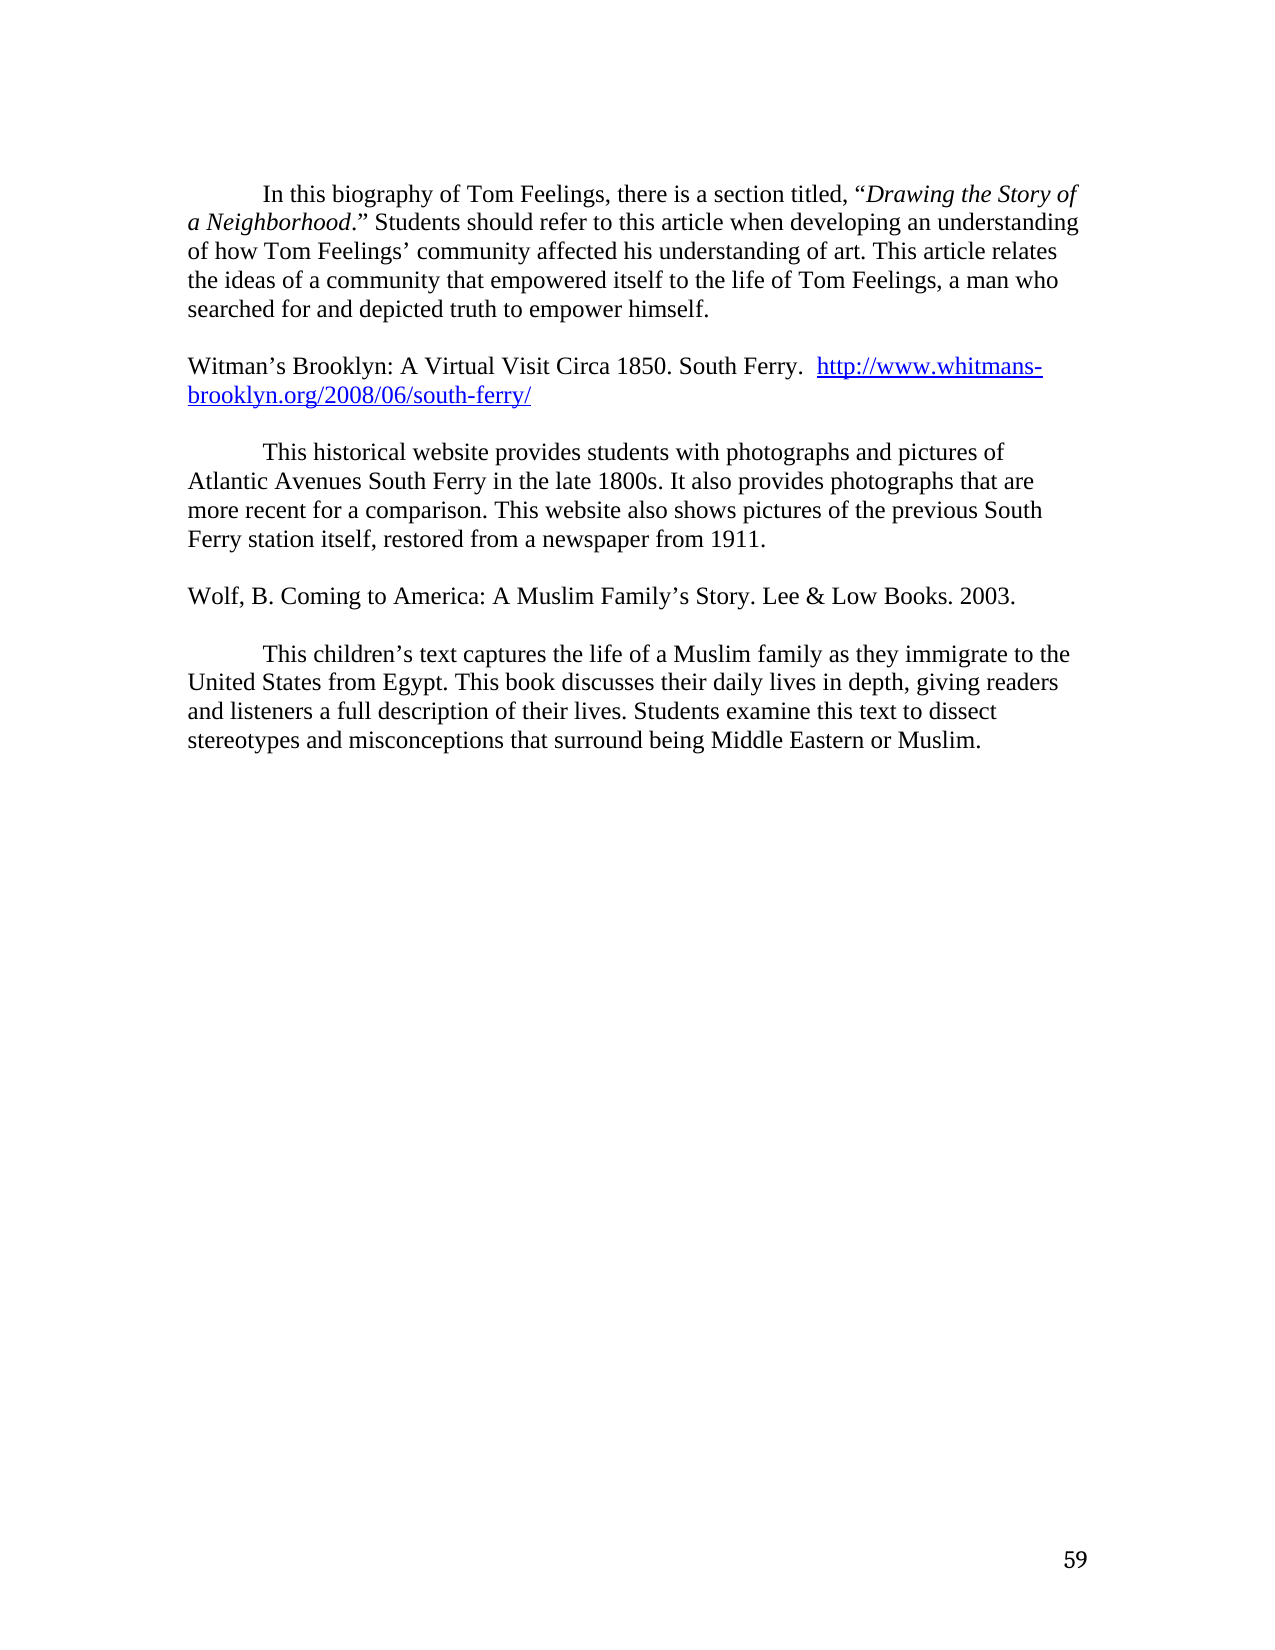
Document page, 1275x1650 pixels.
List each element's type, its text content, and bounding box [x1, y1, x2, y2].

text Witman’s Brooklyn: A Virtual Visit Circa 1850. South Ferry. http://www.whitmans-brooklyn.org/2008/06/south-ferry/ [187, 351, 1087, 409]
text Wolf, B. Coming to America: A Muslim Family’s Story. Lee & Low Books. 2003. [187, 581, 1087, 610]
text In this biography of Tom Feelings, there is a section titled, “Drawing the Story of a Neighborhood.” Students should refer to this article when developing an understanding of how Tom Feelings’ community affected his understanding of art. This article relates the ideas of a community that empowered itself to the life of Tom Feelings, a man who searched for and depicted truth to empower himself. [187, 179, 1087, 322]
text This historical website provides students with photographs and pictures of Atlantic Avenues South Ferry in the late 1800s. It also provides photographs that are more recent for a comparison. This website also shows pictures of the previous South Ferry station itself, restored from a newspaper from 1911. [187, 437, 1087, 552]
text This children’s text captures the life of a Muslim family as they immigrate to the United States from Egypt. This book discusses their daily lives in depth, giving readers and listeners a full description of their lives. Students examine this text to dissect stereotypes and misconceptions that surround being Middle Eastern or Muslim. [187, 639, 1087, 754]
